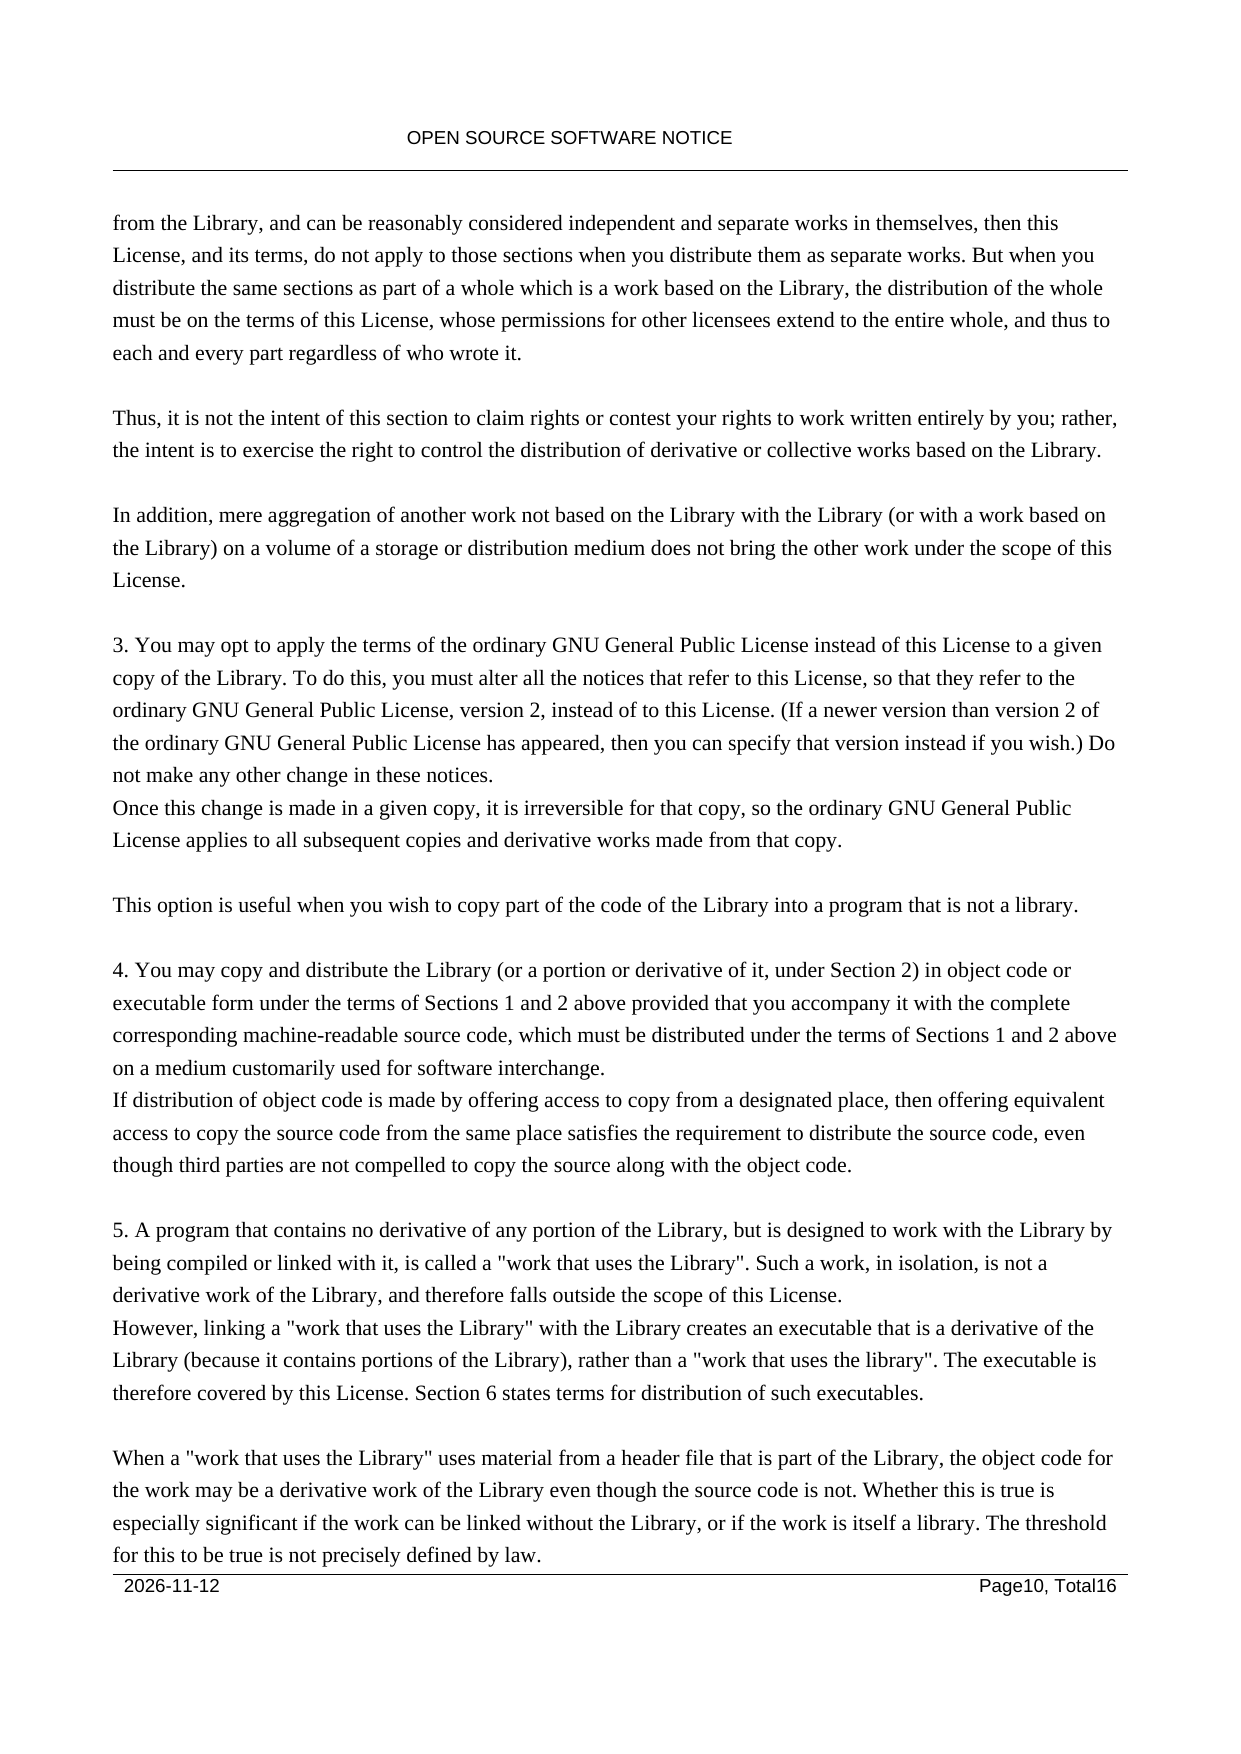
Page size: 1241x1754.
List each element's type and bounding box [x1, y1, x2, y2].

text [112, 206, 1128, 1571]
